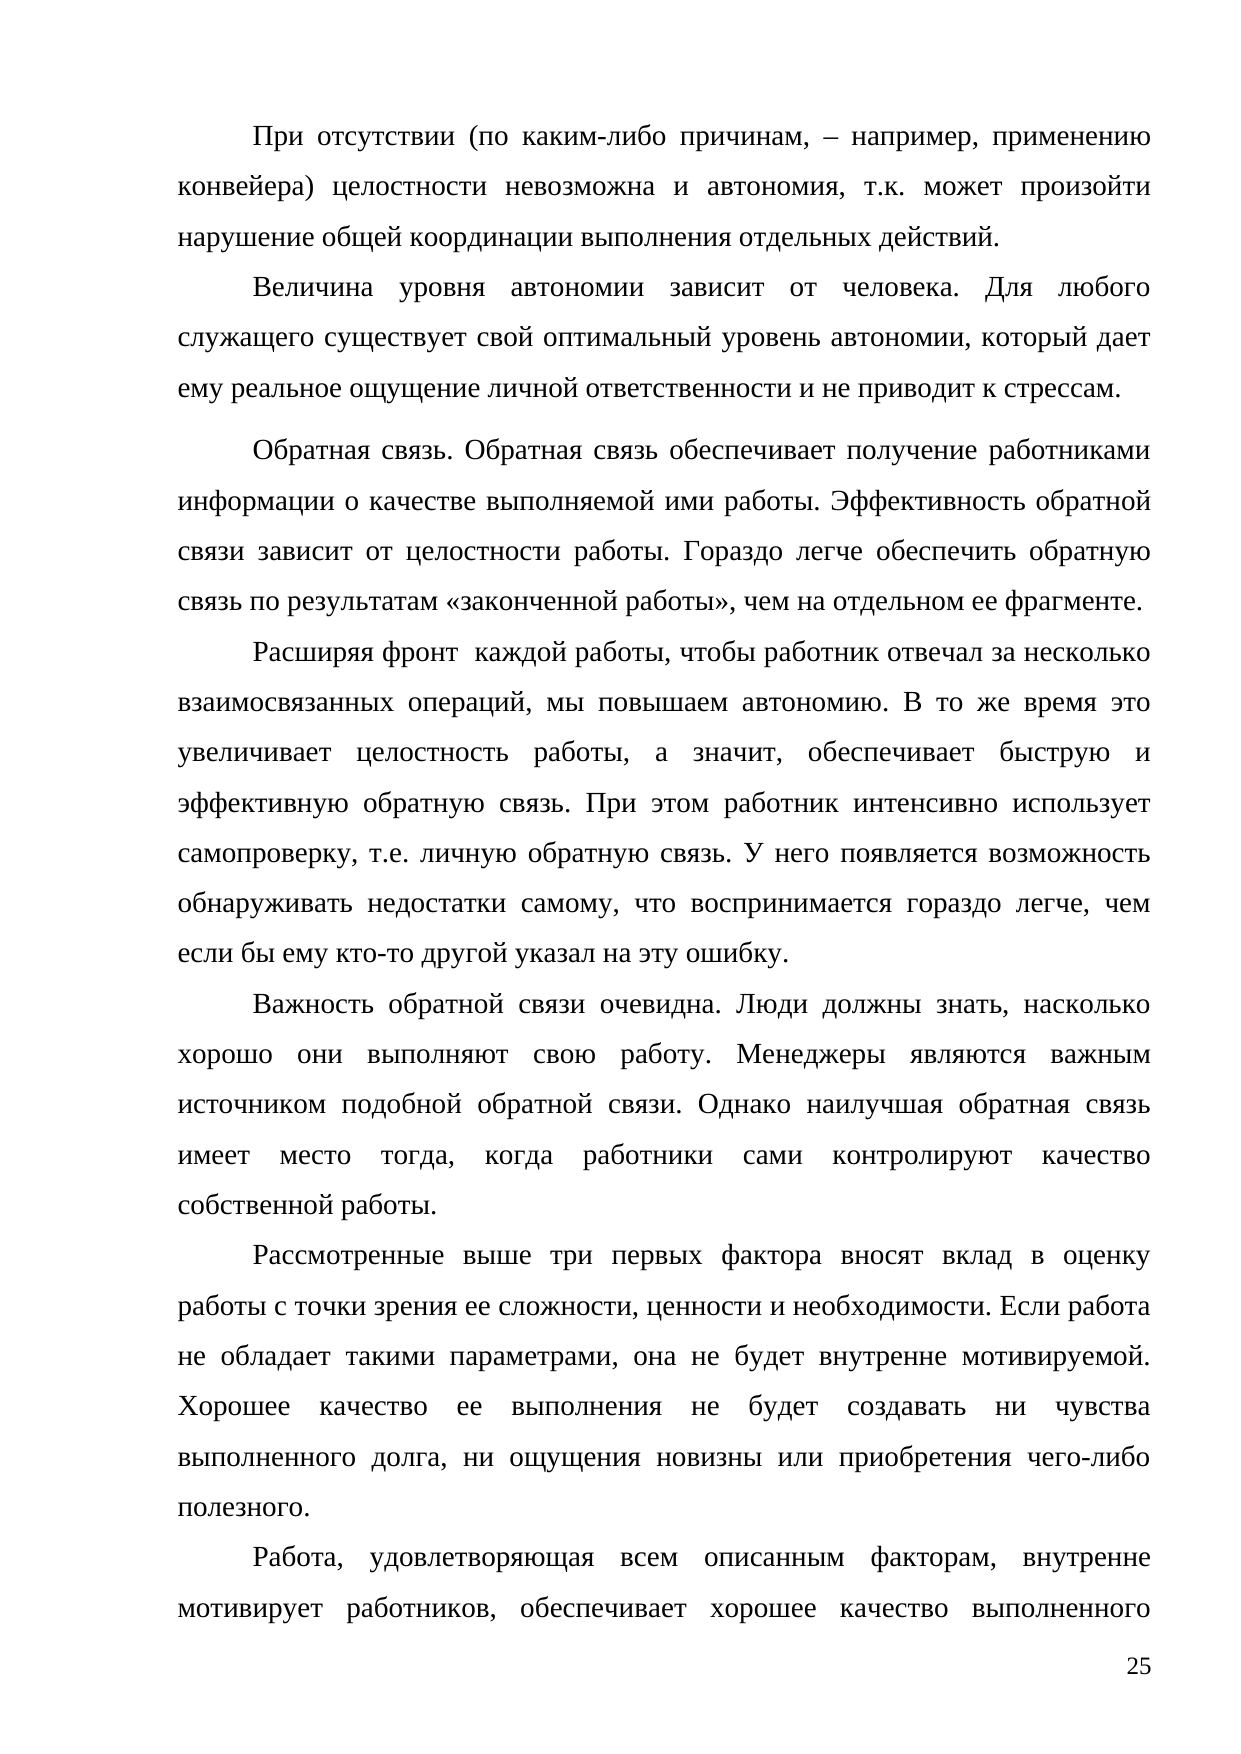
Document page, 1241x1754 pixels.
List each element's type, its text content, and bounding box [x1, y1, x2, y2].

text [177, 1539, 1152, 1623]
text Обратная связь. Обратная связь обеспечивает получение работниками информации о качестве выполняемой ими работы. Эффективность обратной связи зависит от целостности работы. Гораздо легче обеспечить обратную связь по результатам «законченной работы», чем на отдельном ее фрагменте. [177, 432, 1152, 617]
text Рассмотренные выше три первых фактора вносят вклад в оценку работы с точки зрения ее сложности, ценности и необходимости. Если работа не обладает такими параметрами, она не будет внутренне мотивируемой. Хорошее качество ее выполнения не будет создавать ни чувства выполненного долга, ни ощущения новизны или приобретения чего-либо полезного. [177, 1237, 1152, 1523]
text Расширяя фронт каждой работы, чтобы работник отвечал за несколько взаимосвязанных операций, мы повышаем автономию. В то же время это увеличивает целостность работы, а значит, обеспечивает быструю и эффективную обратную связь. При этом работник интенсивно использует самопроверку, т.е. личную обратную связь. У него появляется возможность обнаруживать недостатки самому, что воспринимается гораздо легче, чем если бы ему кто-то другой указал на эту ошибку. [177, 634, 1152, 969]
text Важность обратной связи очевидна. Люди должны знать, насколько хорошо они выполняют свою работу. Менеджеры являются важным источником подобной обратной связи. Однако наилучшая обратная связь имеет место тогда, когда работники сами контролируют качество собственной работы. [177, 986, 1152, 1221]
text При отсутствии (по каким-либо причинам, – например, применению конвейера) целостности невозможна и автономия, т.к. может произойти нарушение общей координации выполнения отдельных действий. [177, 118, 1152, 252]
text Величина уровня автономии зависит от человека. Для любого служащего существует свой оптимальный уровень автономии, который дает ему реальное ощущение личной ответственности и не приводит к стрессам. [177, 269, 1152, 403]
